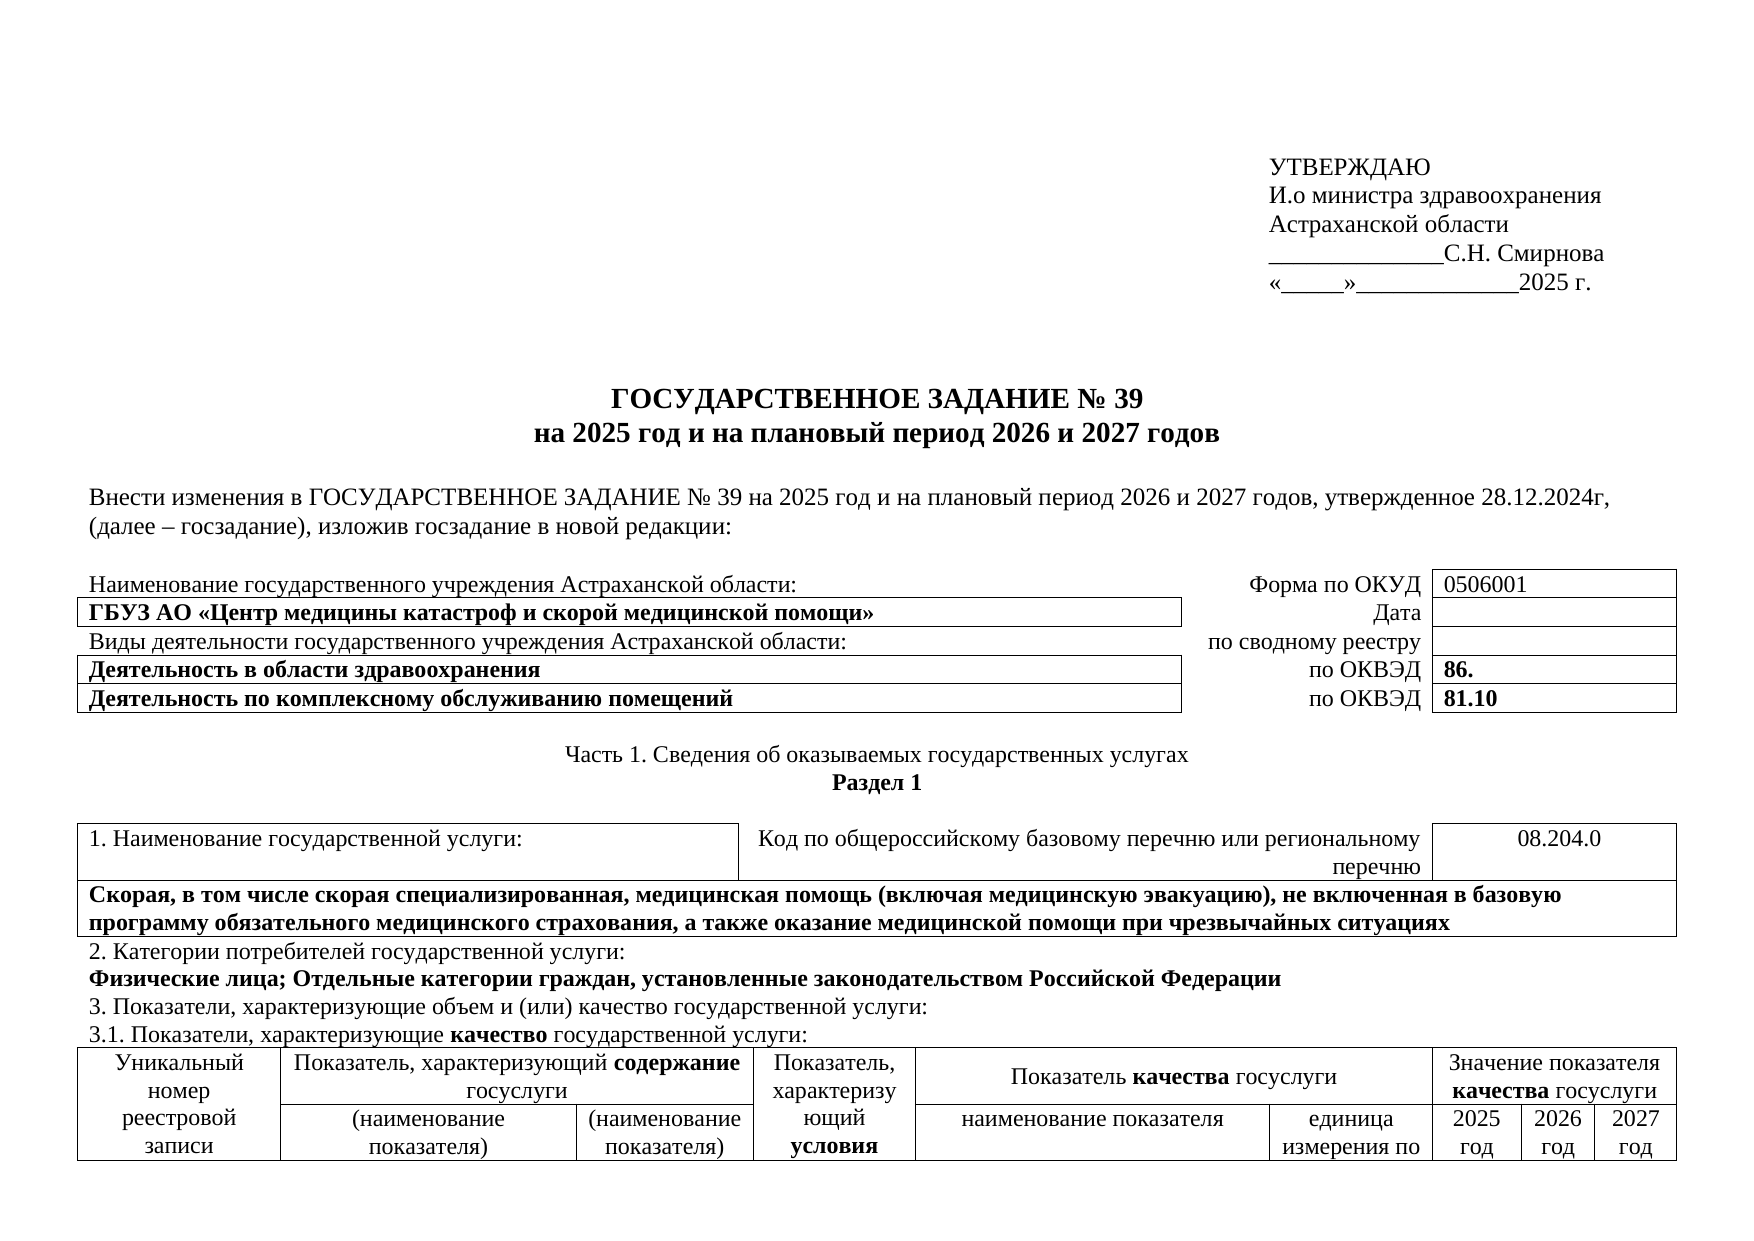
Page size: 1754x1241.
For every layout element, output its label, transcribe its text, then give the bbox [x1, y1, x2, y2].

table_cell ГБУЗ АО «Центр медицины катастроф и скорой медицинской помощи» [78, 598, 1181, 626]
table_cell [916, 1105, 1269, 1160]
text Физические лица; Отдельные категории граждан, установленные законодательством Российской Федерации [89, 964, 1665, 992]
table_header Наименование государственного учреждения Астраханской области: [78, 569, 1181, 597]
text УТВЕРЖДАЮ [1269, 118, 1665, 180]
table_cell 2027 год [1595, 1105, 1676, 1160]
table_cell Скорая, в том числе скорая специализированная, медицинская помощь (включая медицинскую эвакуацию), не включенная в базовую программу обязательного медицинского страхования, а также оказание медицинской помощи при чрезвычайных ситуациях [78, 881, 1676, 936]
table_cell по ОКВЭД [1182, 655, 1432, 683]
table_cell Деятельность в области здравоохранения [78, 656, 1181, 683]
text (далее – госзадание), изложив госзадание в новой редакции: [89, 511, 1665, 540]
table_cell 86. [1433, 656, 1676, 683]
text ______________С.Н. Смирнова [1269, 238, 1665, 267]
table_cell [281, 1105, 576, 1160]
table_cell Дата [1182, 597, 1432, 626]
text 3. Показатели, характеризующие объем и (или) качество государственной услуги: [89, 992, 1665, 1019]
text Астраханской области [1269, 209, 1665, 238]
table_header 08.204.0 [1433, 824, 1676, 879]
table_header Уникальный номер реестровой записи [78, 1048, 280, 1160]
text И.о министра здравоохранения [1269, 180, 1665, 209]
table_header Показатель, характеризующий содержание госуслуги [281, 1048, 753, 1103]
table_header Значение показателя качества госуслуги [1433, 1048, 1676, 1103]
table_header Показатель, характеризующий условия (формы) оказания госуслуги [754, 1048, 915, 1160]
text 3.1. Показатели, характеризующие качество государственной услуги: [89, 1019, 1665, 1047]
table_cell 2025 год [1433, 1105, 1521, 1160]
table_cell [577, 1105, 753, 1160]
text ГОСУДАРСТВЕННОЕ ЗАДАНИЕ № 39 [89, 382, 1665, 415]
text «_____»_____________2025 г. [1269, 267, 1665, 295]
table_header 1. Наименование государственной услуги: [78, 824, 738, 879]
table_cell [1433, 598, 1676, 626]
table_cell 2026 год [1522, 1105, 1594, 1160]
table_cell 81.10 [1433, 684, 1676, 712]
table_header Код по общероссийскому базовому перечню или региональному перечню [739, 823, 1432, 879]
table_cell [1270, 1105, 1432, 1160]
text на 2025 год и на плановый период 2026 и 2027 годов [89, 415, 1665, 449]
text Раздел 1 [89, 768, 1665, 796]
table_header 0506001 [1433, 570, 1676, 597]
table_cell по ОКВЭД [1182, 683, 1432, 712]
table_header Форма по ОКУД [1181, 569, 1432, 597]
text 2. Категории потребителей государственной услуги: [89, 937, 1665, 964]
table_cell Виды деятельности государственного учреждения Астраханской области: [78, 627, 1181, 654]
table_cell по сводному реестру [1181, 626, 1432, 654]
text Внести изменения в ГОСУДАРСТВЕННОЕ ЗАДАНИЕ № 39 на 2025 год и на плановый период 2026 и 2027 годов, утвержденное 28.12.2024г, [89, 482, 1665, 511]
table_cell Деятельность по комплексному обслуживанию помещений [78, 684, 1181, 712]
table_cell [1433, 627, 1676, 654]
table_header Показатель качества госуслуги [916, 1048, 1432, 1103]
text Часть 1. Сведения об оказываемых государственных услугах [89, 740, 1665, 768]
